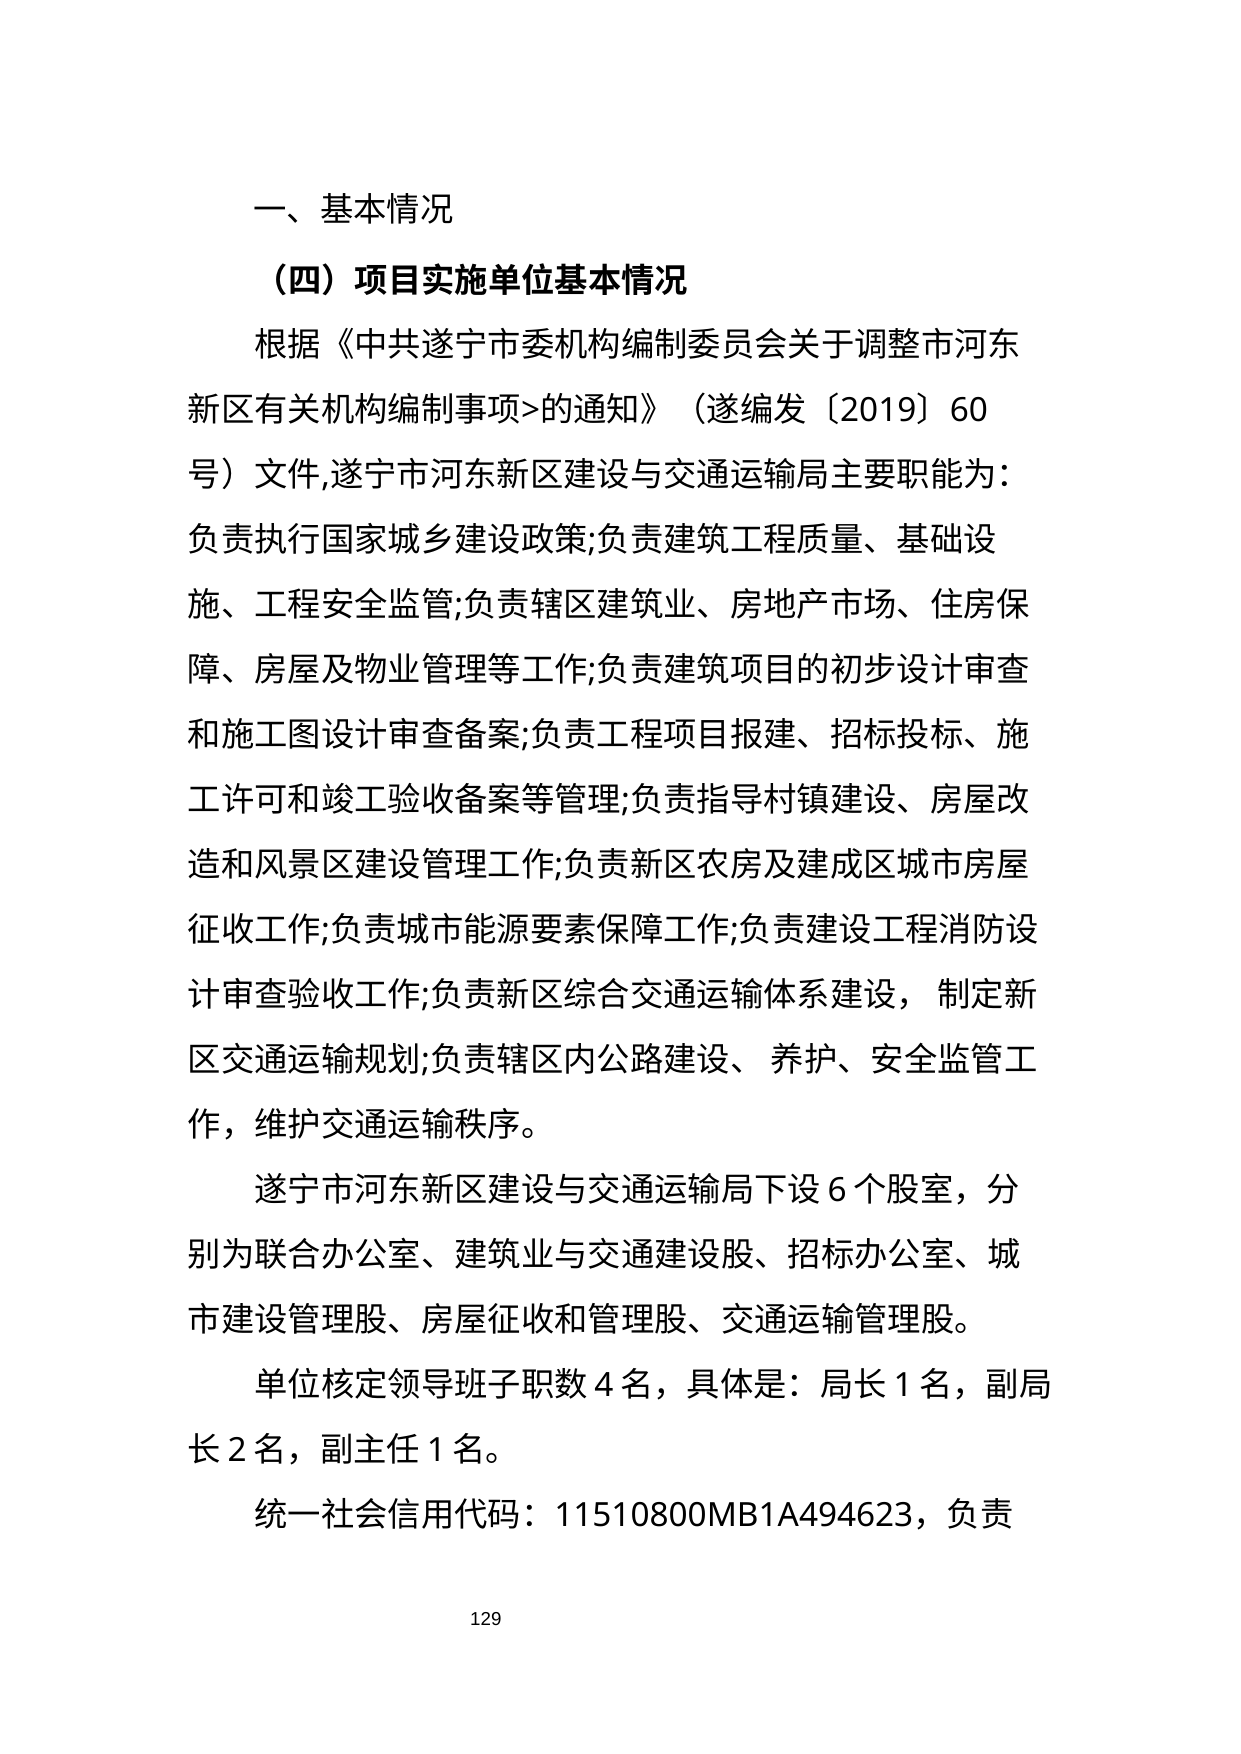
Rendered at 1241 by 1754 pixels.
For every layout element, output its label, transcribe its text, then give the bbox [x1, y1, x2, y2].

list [187, 1480, 1053, 1545]
subtitle 一、基本情况 [253, 174, 1053, 233]
list 根据《中共遂宁市委机构编制委员会关于调整市河东新区有关机构编制事项>的通知》（遂编发〔2019〕60号）文件,遂宁市河东新区建设与交通运输局主要职能为：负责执行国家城乡建设政策;负责建筑工程质量、基础设施、工程安全监管;负责辖区建筑业、房地产市场、住房保障、房屋及物业管理等工作;负责建筑项目的初步设计审查和施工图设计审查备案;负责工程项目报建、招标投标、施工许可和竣工验收备案等管理;负责指导村镇建设、房屋改造和风景区建设管理工作;负责新区农房及建成区城市房屋征收工作;负责城市能源要素保障工作;负责建设工程消防设计审查验收工作;负责新区综合交通运输体系建设， 制定新区交通运输规划;负责辖区内公路建设、 养护、安全监管工作，维护交通运输秩序。 [187, 310, 1053, 1155]
list 遂宁市河东新区建设与交通运输局下设6个股室，分别为联合办公室、建筑业与交通建设股、招标办公室、城市建设管理股、房屋征收和管理股、交通运输管理股。 [187, 1155, 1053, 1350]
subtitle 项目实施单位基本情况 [187, 245, 1053, 304]
list 单位核定领导班子职数4名，具体是：局长1名，副局长2名，副主任1名。 [187, 1350, 1053, 1480]
